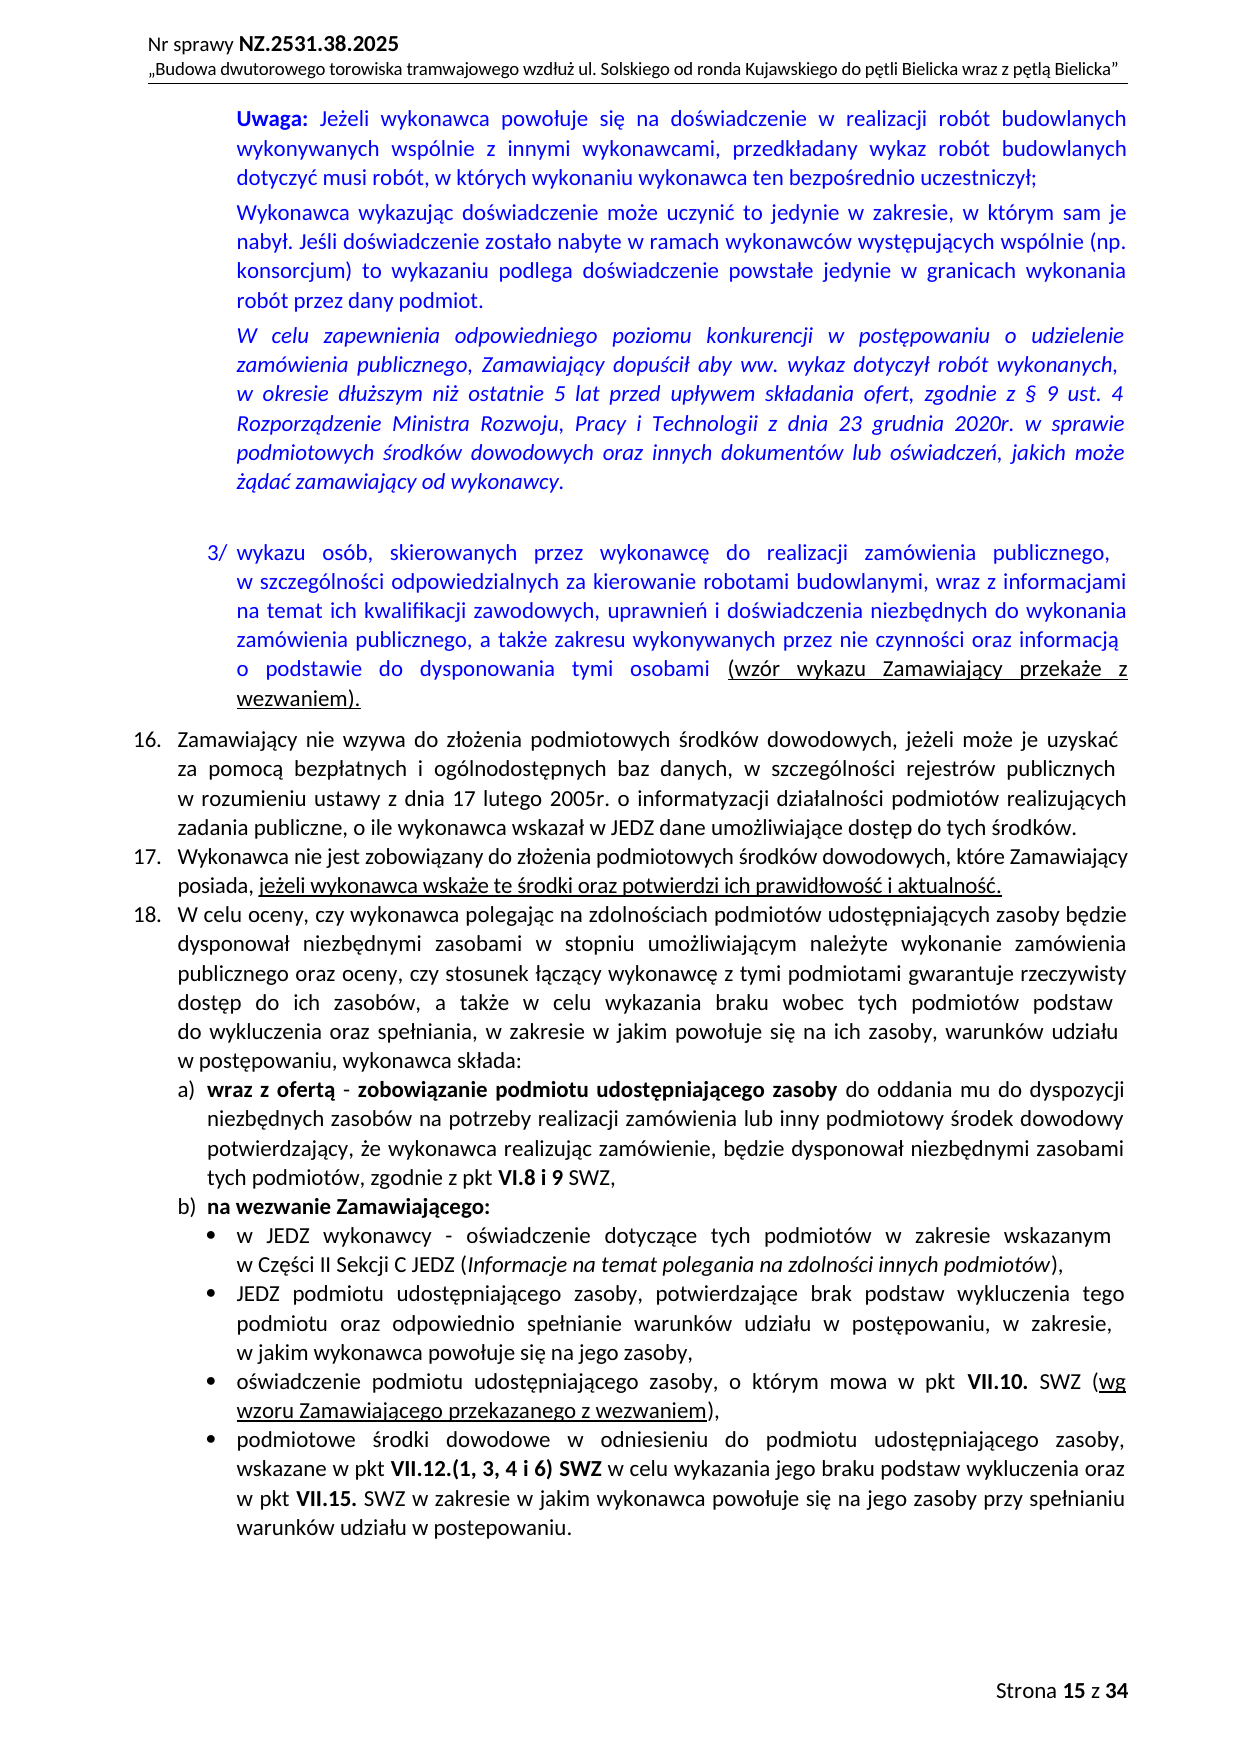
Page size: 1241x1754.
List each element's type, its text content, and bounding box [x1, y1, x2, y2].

list W celu oceny, czy wykonawca polegając na zdolnościach podmiotów udostępniających zasoby będzie dysponował niezbędnymi zasobami w stopniu umożliwiającym należyte wykonanie zamówienia publicznego oraz oceny, czy stosunek łączący wykonawcę z tymi podmiotami gwarantuje rzeczywisty dostęp do ich zasobów, a także w celu wykazania braku wobec tych podmiotów podstaw do wykluczenia oraz spełniania, w zakresie w jakim powołuje się na ich zasoby, warunków udziału w postępowaniu, wykonawca składa: [133, 899, 1128, 1074]
list podmiotowe środki dowodowe w odniesieniu do podmiotu udostępniającego zasoby, wskazane w pkt VII.12.(1, 3, 4 i 6) SWZ w celu wykazania jego braku podstaw wykluczenia oraz w pkt VII.15. SWZ w zakresie w jakim wykonawca powołuje się na jego zasoby przy spełnianiu warunków udziału w postepowaniu. [207, 1424, 1126, 1541]
list JEDZ podmiotu udostępniającego zasoby, potwierdzające brak podstaw wykluczenia tego podmiotu oraz odpowiednio spełnianie warunków udziału w postępowaniu, w zakresie, w jakim wykonawca powołuje się na jego zasoby, [207, 1278, 1126, 1366]
list Zamawiający nie wzywa do złożenia podmiotowych środków dowodowych, jeżeli może je uzyskać za pomocą bezpłatnych i ogólnodostępnych baz danych, w szczególności rejestrów publicznych w rozumieniu ustawy z dnia 17 lutego 2005r. o informatyzacji działalności podmiotów realizujących zadania publiczne, o ile wykonawca wskazał w JEDZ dane umożliwiające dostęp do tych środków. [133, 724, 1128, 841]
list wraz z ofertą - zobowiązanie podmiotu udostępniającego zasoby do oddania mu do dyspozycji niezbędnych zasobów na potrzeby realizacji zamówienia lub inny podmiotowy środek dowodowy potwierdzający, że wykonawca realizując zamówienie, będzie dysponował niezbędnymi zasobami tych podmiotów, zgodnie z pkt VI.8 i 9 SWZ, [177, 1074, 1126, 1191]
list w JEDZ wykonawcy - oświadczenie dotyczące tych podmiotów w zakresie wskazanym w Części II Sekcji C JEDZ (Informacje na temat polegania na zdolności innych podmiotów), [207, 1220, 1126, 1278]
text Uwaga: Jeżeli wykonawca powołuje się na doświadczenie w realizacji robót budowlanych wykonywanych wspólnie z innymi wykonawcami, przedkładany wykaz robót budowlanych dotyczyć musi robót, w których wykonaniu wykonawca ten bezpośrednio uczestniczył; [236, 103, 1128, 191]
text 3/ wykazu osób, skierowanych przez wykonawcę do realizacji zamówienia publicznego, w szczególności odpowiedzialnych za kierowanie robotami budowlanymi, wraz z informacjami na temat ich kwalifikacji zawodowych, uprawnień i doświadczenia niezbędnych do wykonania zamówienia publicznego, a także zakresu wykonywanych przez nie czynności oraz informacją o podstawie do dysponowania tymi osobami (wzór wykazu Zamawiający przekaże z wezwaniem). [207, 537, 1128, 712]
text Wykonawca wykazując doświadczenie może uczynić to jedynie w zakresie, w którym sam je nabył. Jeśli doświadczenie zostało nabyte w ramach wykonawców występujących wspólnie (np. konsorcjum) to wykazaniu podlega doświadczenie powstałe jedynie w granicach wykonania robót przez dany podmiot. [236, 197, 1128, 314]
list na wezwanie Zamawiającego: [177, 1191, 1126, 1220]
list oświadczenie podmiotu udostępniającego zasoby, o którym mowa w pkt VII.10. SWZ (wg wzoru Zamawiającego przekazanego z wezwaniem), [207, 1366, 1126, 1424]
text W celu zapewnienia odpowiedniego poziomu konkurencji w postępowaniu o udzielenie zamówienia publicznego, Zamawiający dopuścił aby ww. wykaz dotyczył robót wykonanych, w okresie dłuższym niż ostatnie 5 lat przed upływem składania ofert, zgodnie z § 9 ust. 4 Rozporządzenie Ministra Rozwoju, Pracy i Technologii z dnia 23 grudnia 2020r. w sprawie podmiotowych środków dowodowych oraz innych dokumentów lub oświadczeń, jakich może żądać zamawiający od wykonawcy. [236, 320, 1128, 495]
list Wykonawca nie jest zobowiązany do złożenia podmiotowych środków dowodowych, które Zamawiający posiada, jeżeli wykonawca wskaże te środki oraz potwierdzi ich prawidłowość i aktualność. [133, 841, 1128, 899]
